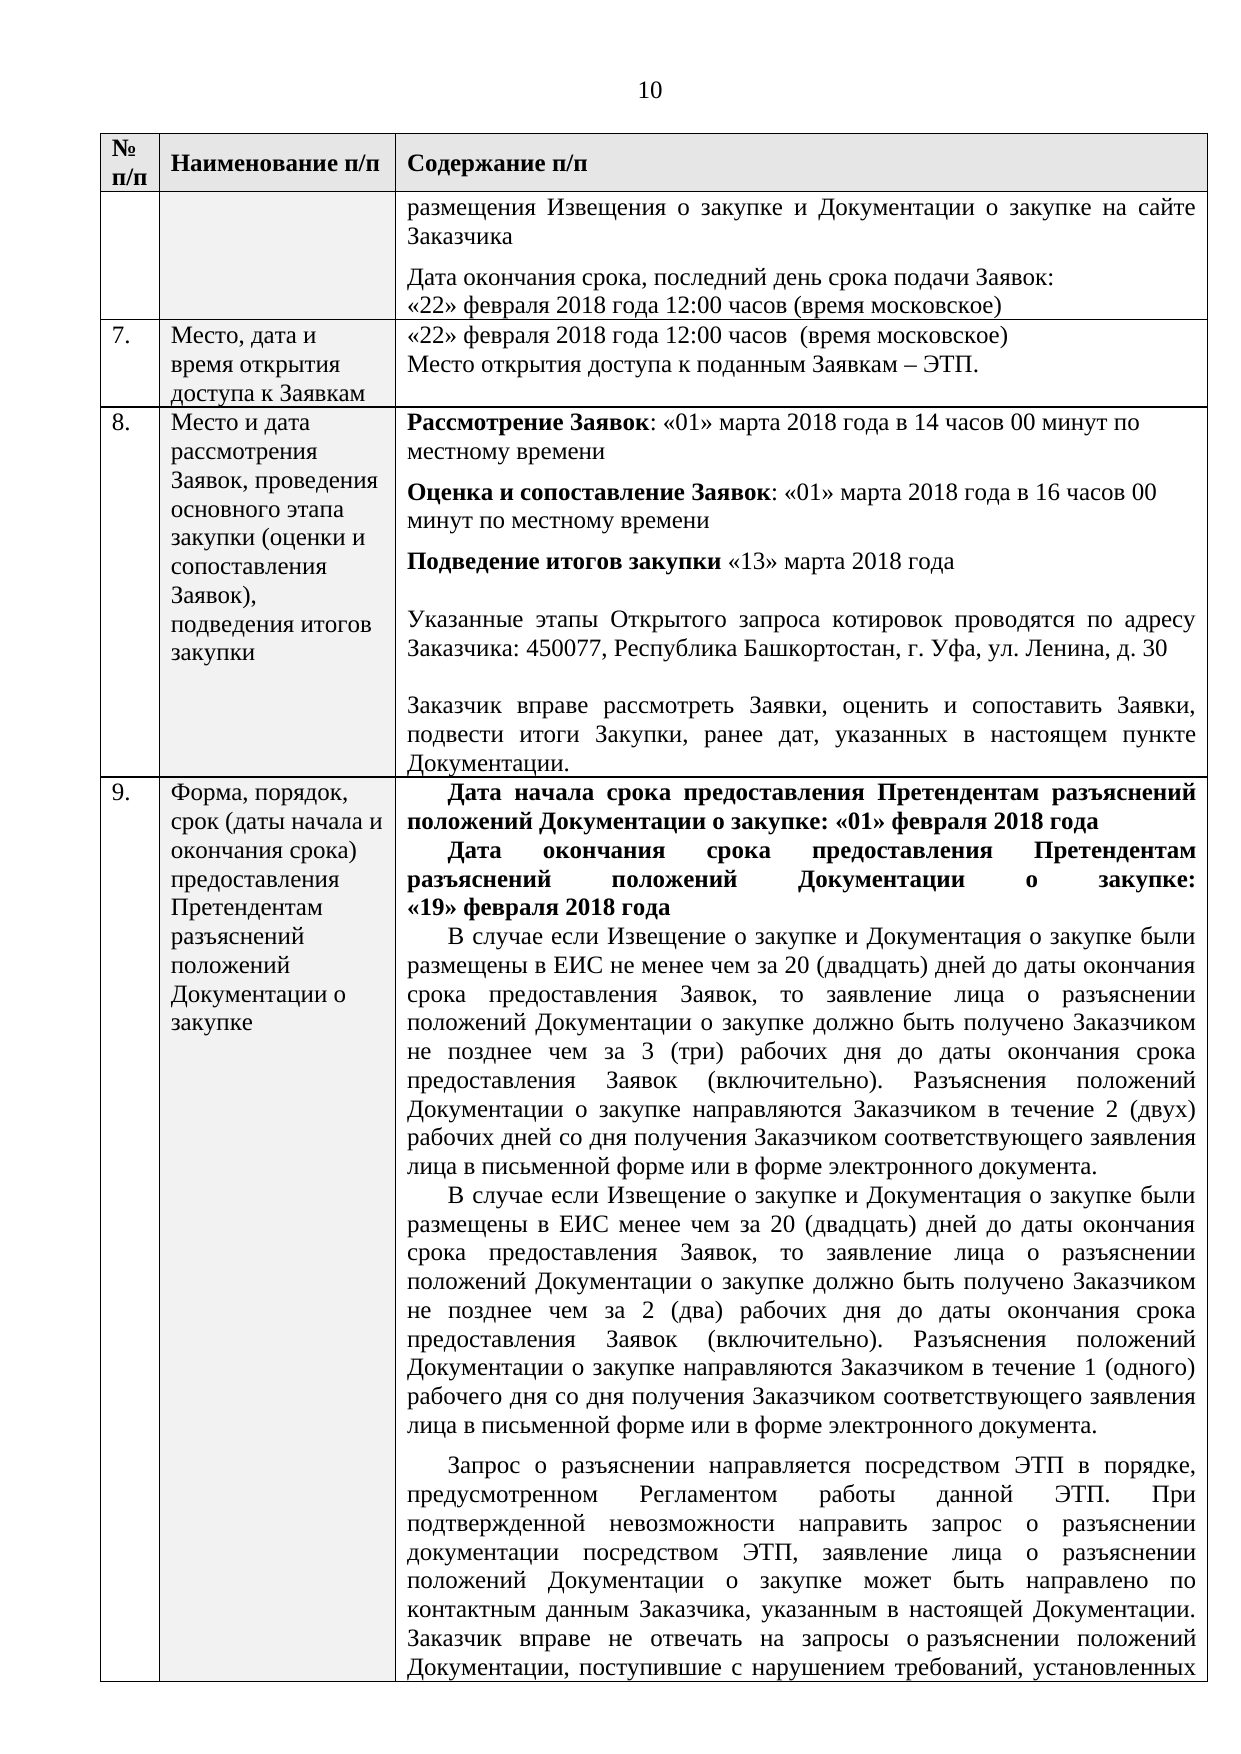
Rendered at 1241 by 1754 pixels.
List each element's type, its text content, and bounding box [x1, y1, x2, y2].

table_header № п/п [101, 134, 159, 191]
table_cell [396, 192, 1207, 319]
table_cell «22» февраля 2018 года 12:00 часов (время московское) Место открытия доступа к поданным Заявкам – ЭТП. [396, 320, 1207, 406]
table_cell Место и дата рассмотрения Заявок, проведения основного этапа закупки (оценки и сопоставления Заявок), подведения итогов закупки [160, 408, 395, 776]
table_cell [101, 408, 159, 776]
table_cell [101, 192, 159, 319]
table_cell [160, 192, 395, 319]
table_header Наименование п/п [160, 134, 395, 191]
table_cell [101, 320, 159, 406]
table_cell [160, 778, 395, 1681]
table_cell [101, 778, 159, 1681]
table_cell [396, 778, 1207, 1681]
table_cell Рассмотрение Заявок: «01» марта 2018 года в 14 часов 00 минут по местному времени Оценка и сопоставление Заявок: «01» марта 2018 года в 16 часов 00 минут по местному времени Подведение итогов закупки «13» марта 2018 года Указанные этапы Открытого запроса котировок проводятся по адресу Заказчика: 450077, Республика Башкортостан, г. Уфа, ул. Ленина, д. 30 Заказчик вправе рассмотреть Заявки, оценить и сопоставить Заявки, подвести итоги Закупки, ранее дат, указанных в настоящем пункте Документации. [396, 408, 1207, 776]
table_header Содержание п/п [396, 134, 1207, 191]
table_cell Место, дата и время открытия доступа к Заявкам [160, 320, 395, 406]
